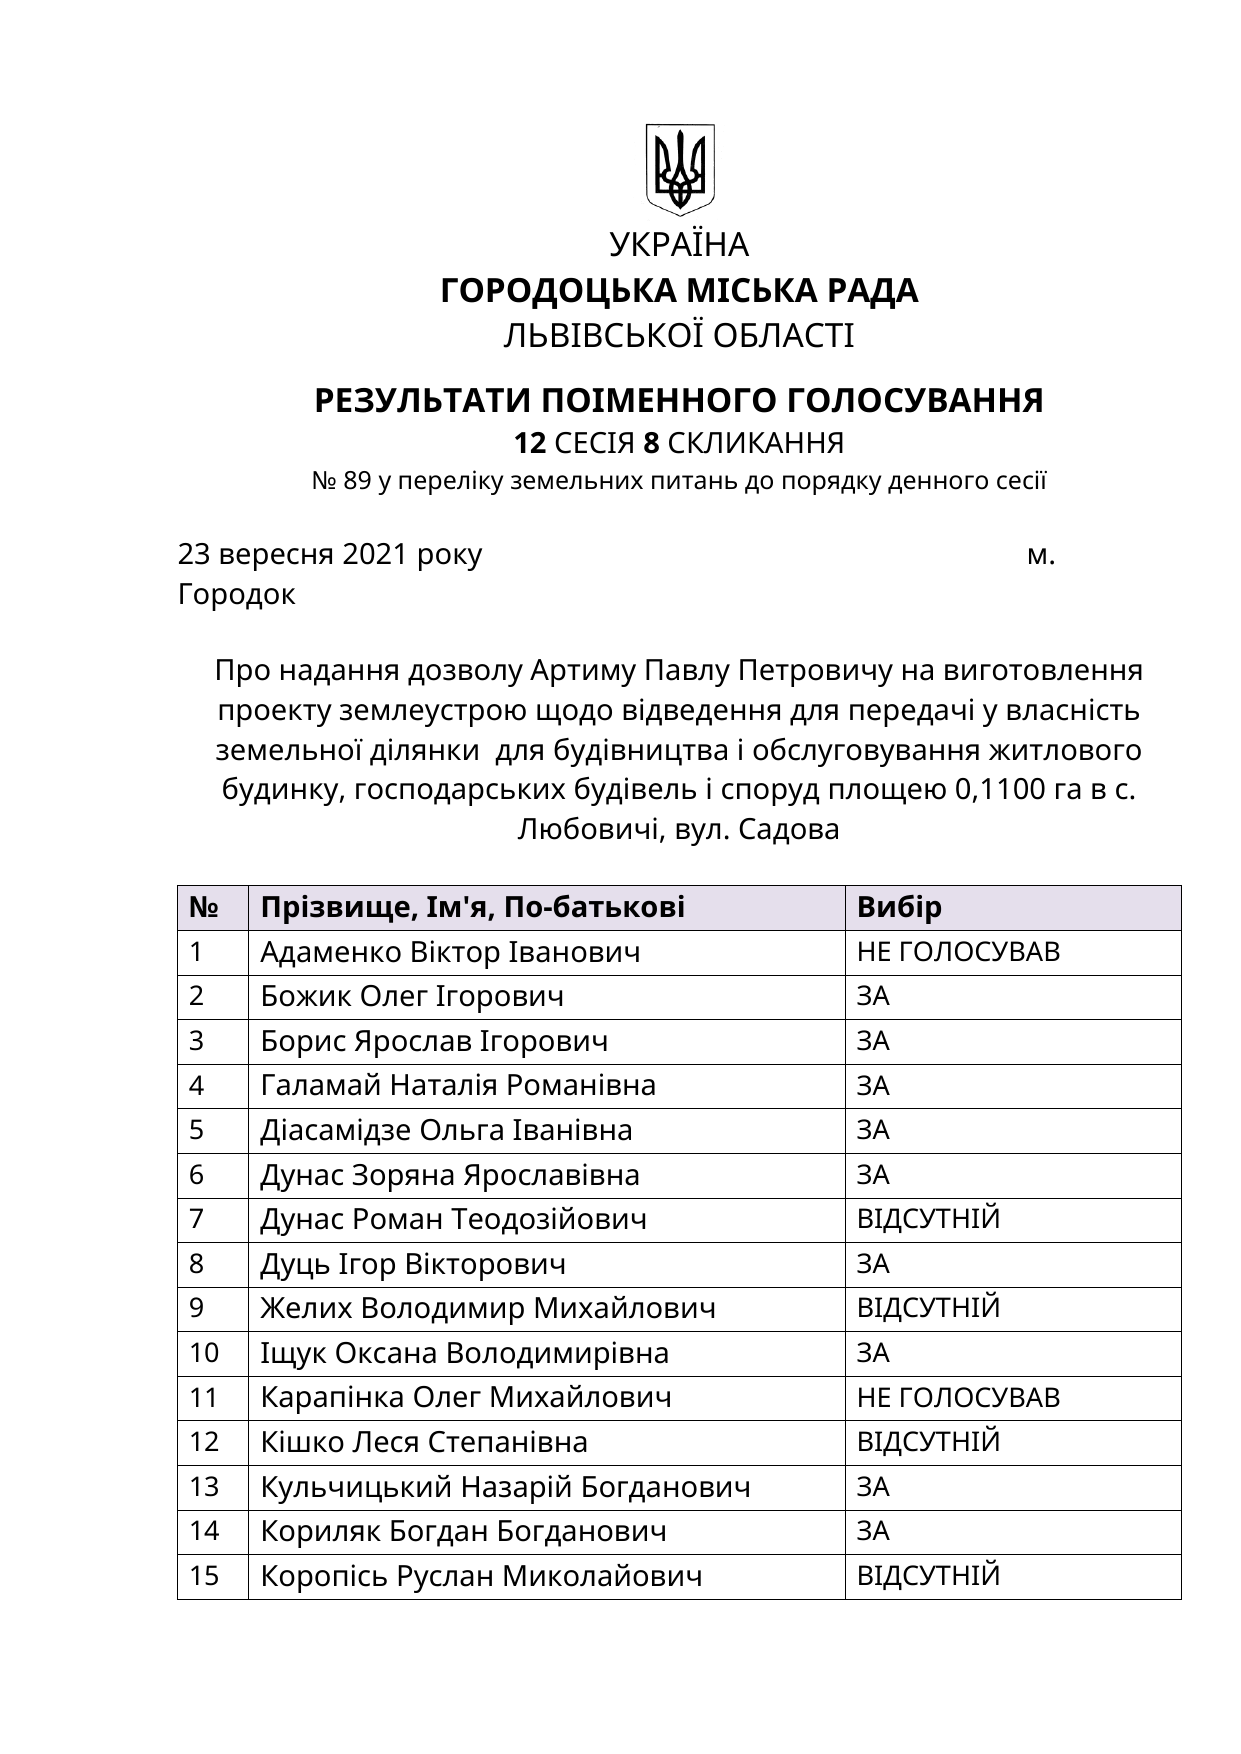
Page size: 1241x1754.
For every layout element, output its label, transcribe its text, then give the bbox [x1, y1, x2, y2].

table_cell ЗА [846, 1243, 1181, 1287]
text УКРАЇНА [177, 221, 1181, 266]
text ЛЬВІВСЬКОЇ ОБЛАСТІ [177, 312, 1181, 357]
table_cell 11 [178, 1377, 248, 1420]
picture [633, 118, 726, 221]
text 23 вересня 2021 року м. Городок [177, 533, 1181, 613]
table_cell Желих Володимир Михайлович [249, 1288, 845, 1331]
table_cell ЗА [846, 1154, 1181, 1197]
table_cell 5 [178, 1109, 248, 1153]
table_cell 1 [178, 931, 248, 974]
table_cell 2 [178, 976, 248, 1019]
table_cell ЗА [846, 1109, 1181, 1153]
table_cell Коропісь Руслан Миколайович [249, 1555, 845, 1599]
table_cell Борис Ярослав Ігорович [249, 1020, 845, 1064]
table_cell Кульчицький Назарій Богданович [249, 1466, 845, 1509]
table_cell ЗА [846, 1020, 1181, 1064]
table_cell 15 [178, 1555, 248, 1599]
table_cell ЗА [846, 1065, 1181, 1108]
table_cell 9 [178, 1288, 248, 1331]
table_cell 6 [178, 1154, 248, 1197]
table_cell ЗА [846, 1466, 1181, 1509]
table_header Вибір [846, 886, 1181, 930]
table_cell Дунас Зоряна Ярославівна [249, 1154, 845, 1197]
table_cell ЗА [846, 976, 1181, 1019]
table_cell 12 [178, 1421, 248, 1465]
table_cell 10 [178, 1332, 248, 1376]
table_header Прізвище, Ім'я, По-батькові [249, 886, 845, 930]
table_cell ЗА [846, 1332, 1181, 1376]
table_cell 4 [178, 1065, 248, 1108]
table_cell Дунас Роман Теодозійович [249, 1199, 845, 1242]
table_cell ВІДСУТНІЙ [846, 1421, 1181, 1465]
text Про надання дозволу Артиму Павлу Петровичу на виготовлення проекту землеустрою щодо відведення для передачі у власність земельної ділянки для будівництва і обслуговування житлового будинку, господарських будівель і споруд площею 0,1100 га в с. Любовичі, вул. Садова [177, 649, 1181, 848]
table_cell 7 [178, 1199, 248, 1242]
table_cell НЕ ГОЛОСУВАВ [846, 1377, 1181, 1420]
table_cell Іщук Оксана Володимирівна [249, 1332, 845, 1376]
table_cell ВІДСУТНІЙ [846, 1288, 1181, 1331]
table_cell НЕ ГОЛОСУВАВ [846, 931, 1181, 974]
text ГОРОДОЦЬКА МІСЬКА РАДА [177, 266, 1181, 312]
text 12 СЕСІЯ 8 СКЛИКАННЯ [177, 423, 1181, 462]
table_cell 8 [178, 1243, 248, 1287]
table_cell Карапінка Олег Михайлович [249, 1377, 845, 1420]
table_cell ВІДСУТНІЙ [846, 1555, 1181, 1599]
text РЕЗУЛЬТАТИ ПОІМЕННОГО ГОЛОСУВАННЯ [177, 377, 1181, 423]
table_cell Божик Олег Ігорович [249, 976, 845, 1019]
table_cell ВІДСУТНІЙ [846, 1199, 1181, 1242]
table_cell 13 [178, 1466, 248, 1509]
table_cell 14 [178, 1511, 248, 1554]
table_cell Адаменко Віктор Іванович [249, 931, 845, 974]
table_cell Кориляк Богдан Богданович [249, 1511, 845, 1554]
table_cell Кішко Леся Степанівна [249, 1421, 845, 1465]
table_cell Галамай Наталія Романівна [249, 1065, 845, 1108]
table_cell ЗА [846, 1511, 1181, 1554]
table_cell Діасамідзе Ольга Іванівна [249, 1109, 845, 1153]
text № 89 у переліку земельних питань до порядку денного сесії [177, 462, 1181, 496]
table_header № [178, 886, 248, 930]
table_cell 3 [178, 1020, 248, 1064]
table_cell Дуць Ігор Вікторович [249, 1243, 845, 1287]
